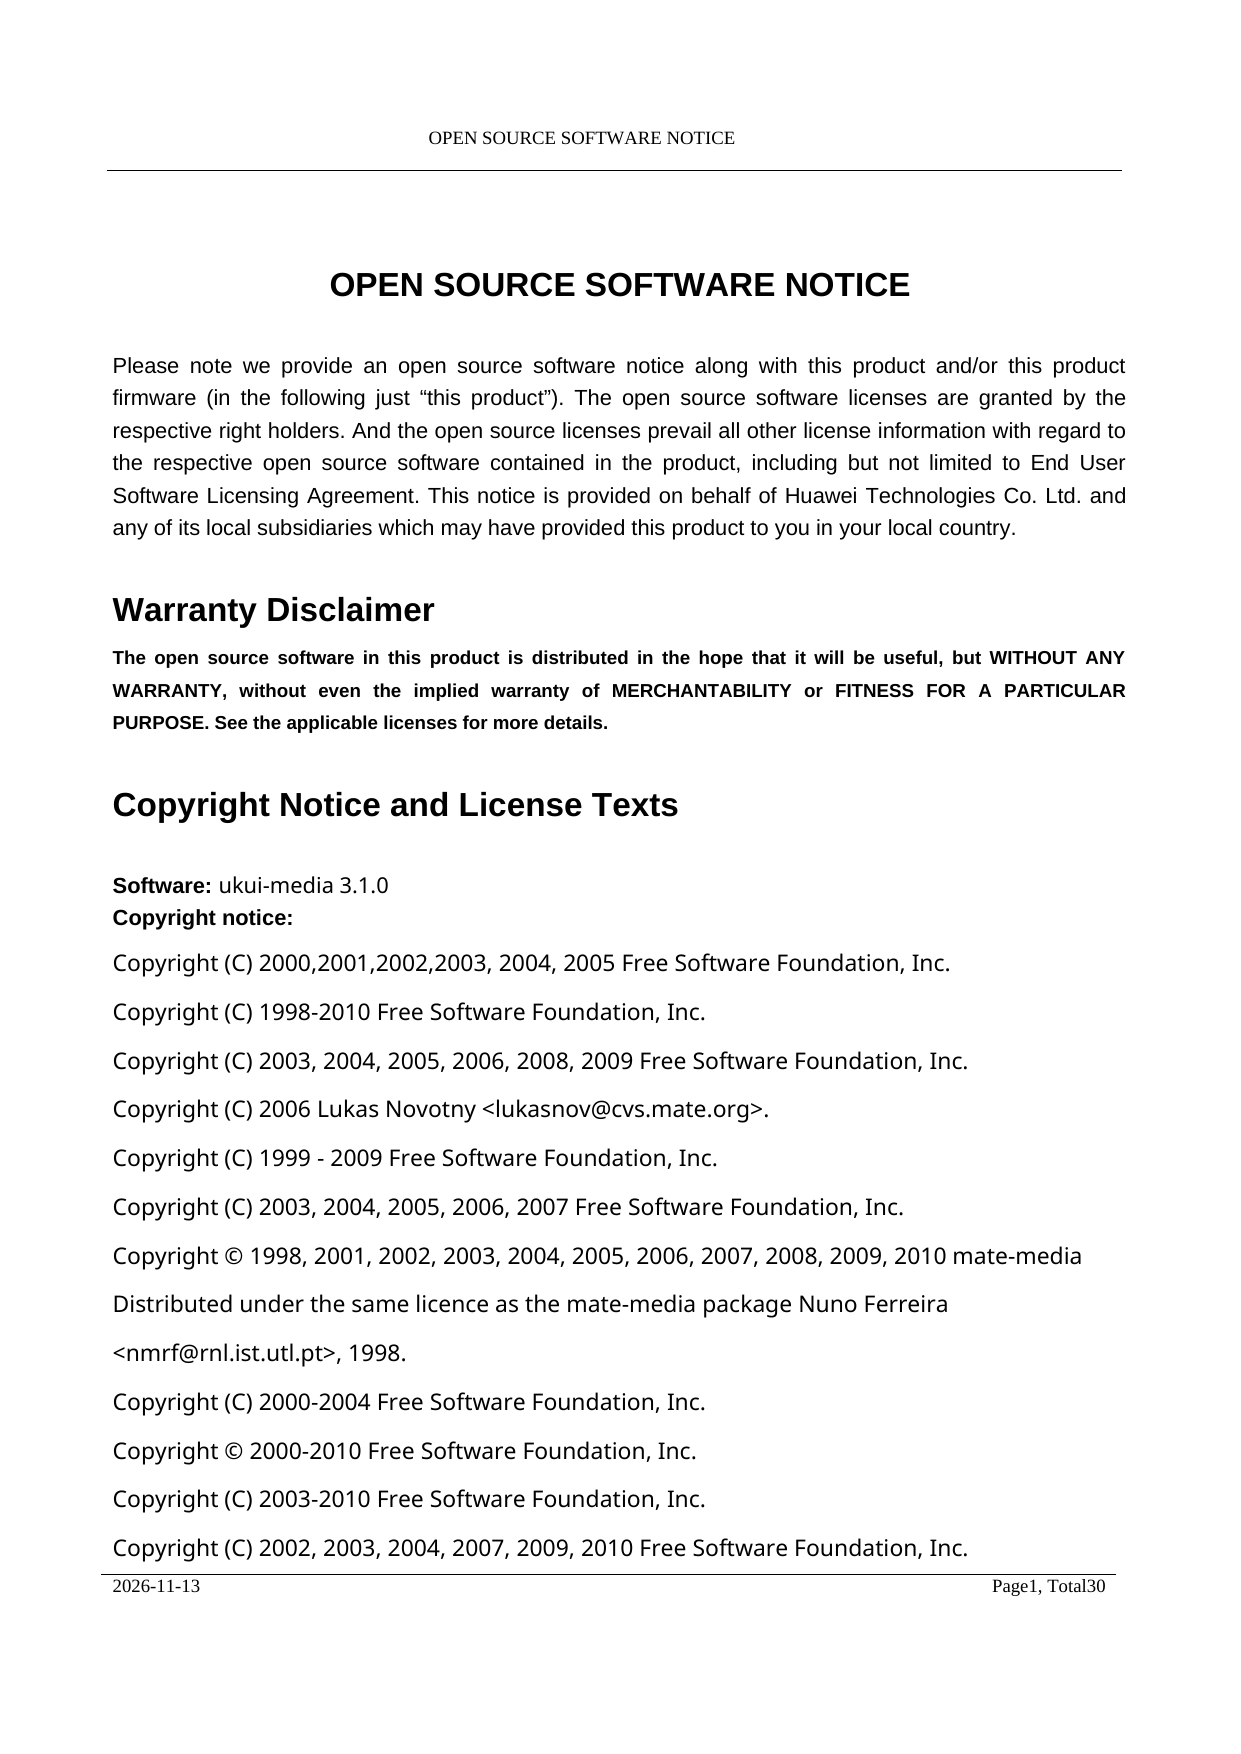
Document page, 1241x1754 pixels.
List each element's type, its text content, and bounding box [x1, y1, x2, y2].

text Copyright notice: [112, 901, 1128, 934]
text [112, 947, 1128, 1564]
text Software: ukui-media 3.1.0 [112, 869, 1128, 901]
text Please note we provide an open source software notice along with this product and/or this product firmware (in the following just “this product”). The open source software licenses are granted by the respective right holders. And the open source licenses prevail all other license information with regard to the respective open source software contained in the product, including but not limited to End User Software Licensing Agreement. This notice is provided on behalf of Huawei Technologies Co. Ltd. and any of its local subsidiaries which may have provided this product to you in your local country. [112, 349, 1128, 544]
text Warranty Disclaimer [112, 576, 1128, 641]
text OPEN SOURCE SOFTWARE NOTICE [112, 251, 1128, 316]
text Copyright Notice and License Texts [112, 771, 1128, 836]
text The open source software in this product is distributed in the hope that it will be useful, but WITHOUT ANY WARRANTY, without even the implied warranty of MERCHANTABILITY or FITNESS FOR A PARTICULAR PURPOSE. See the applicable licenses for more details. [112, 641, 1128, 739]
